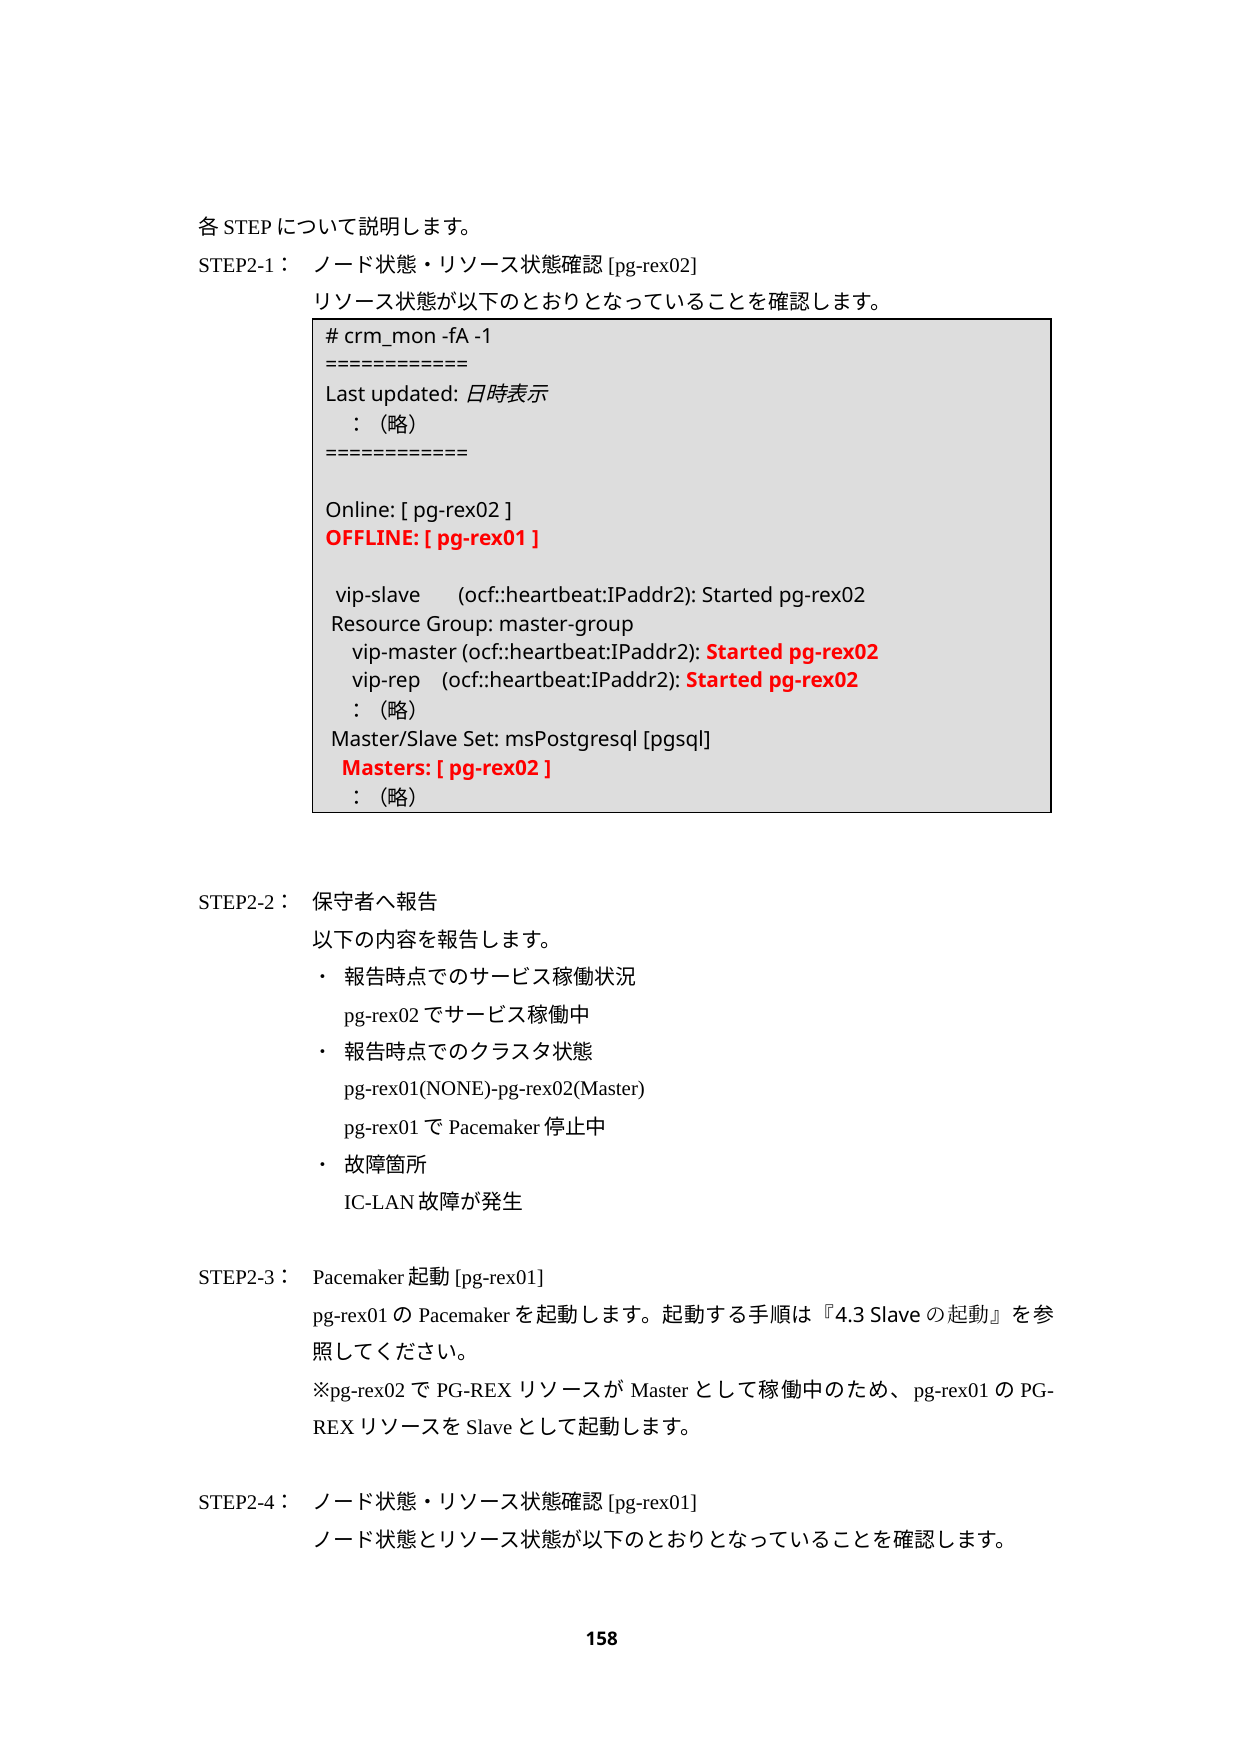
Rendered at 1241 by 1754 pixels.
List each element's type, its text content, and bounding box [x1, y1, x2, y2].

list 故障箇所 IC-LAN故障が発生 [313, 1144, 1054, 1219]
text ノード状態とリソース状態が以下のとおりとなっていることを確認します。 [313, 1519, 1054, 1557]
list 報告時点でのクラスタ状態 pg-rex01(NONE)-pg-rex02(Master) pg-rex01でPacemaker停止中 [313, 1032, 1054, 1144]
text STEP2-1： ノード状態・リソース状態確認 [pg-rex02] [198, 244, 1054, 282]
text pg-rex01のPacemakerを起動します。起動する手順は『4.3 Slaveの起動』を参照してください。 [313, 1294, 1054, 1369]
text 各STEPについて説明します。 [177, 207, 1054, 244]
text 以下の内容を報告します。 [313, 919, 1054, 957]
text STEP2-4： ノード状態・リソース状態確認 [pg-rex01] [198, 1482, 1054, 1519]
text ※pg-rex02でPG-REXリソースがMasterとして稼働中のため、pg-rex01のPG-REXリソースをSlaveとして起動します。 [313, 1369, 1054, 1444]
list 報告時点でのサービス稼働状況 pg-rex02でサービス稼働中 [313, 957, 1054, 1032]
text STEP2-3： Pacemaker起動 [pg-rex01] [198, 1257, 1054, 1294]
text リソース状態が以下のとおりとなっていることを確認します。 [313, 282, 1054, 319]
text STEP2-2： 保守者へ報告 [198, 882, 1054, 919]
